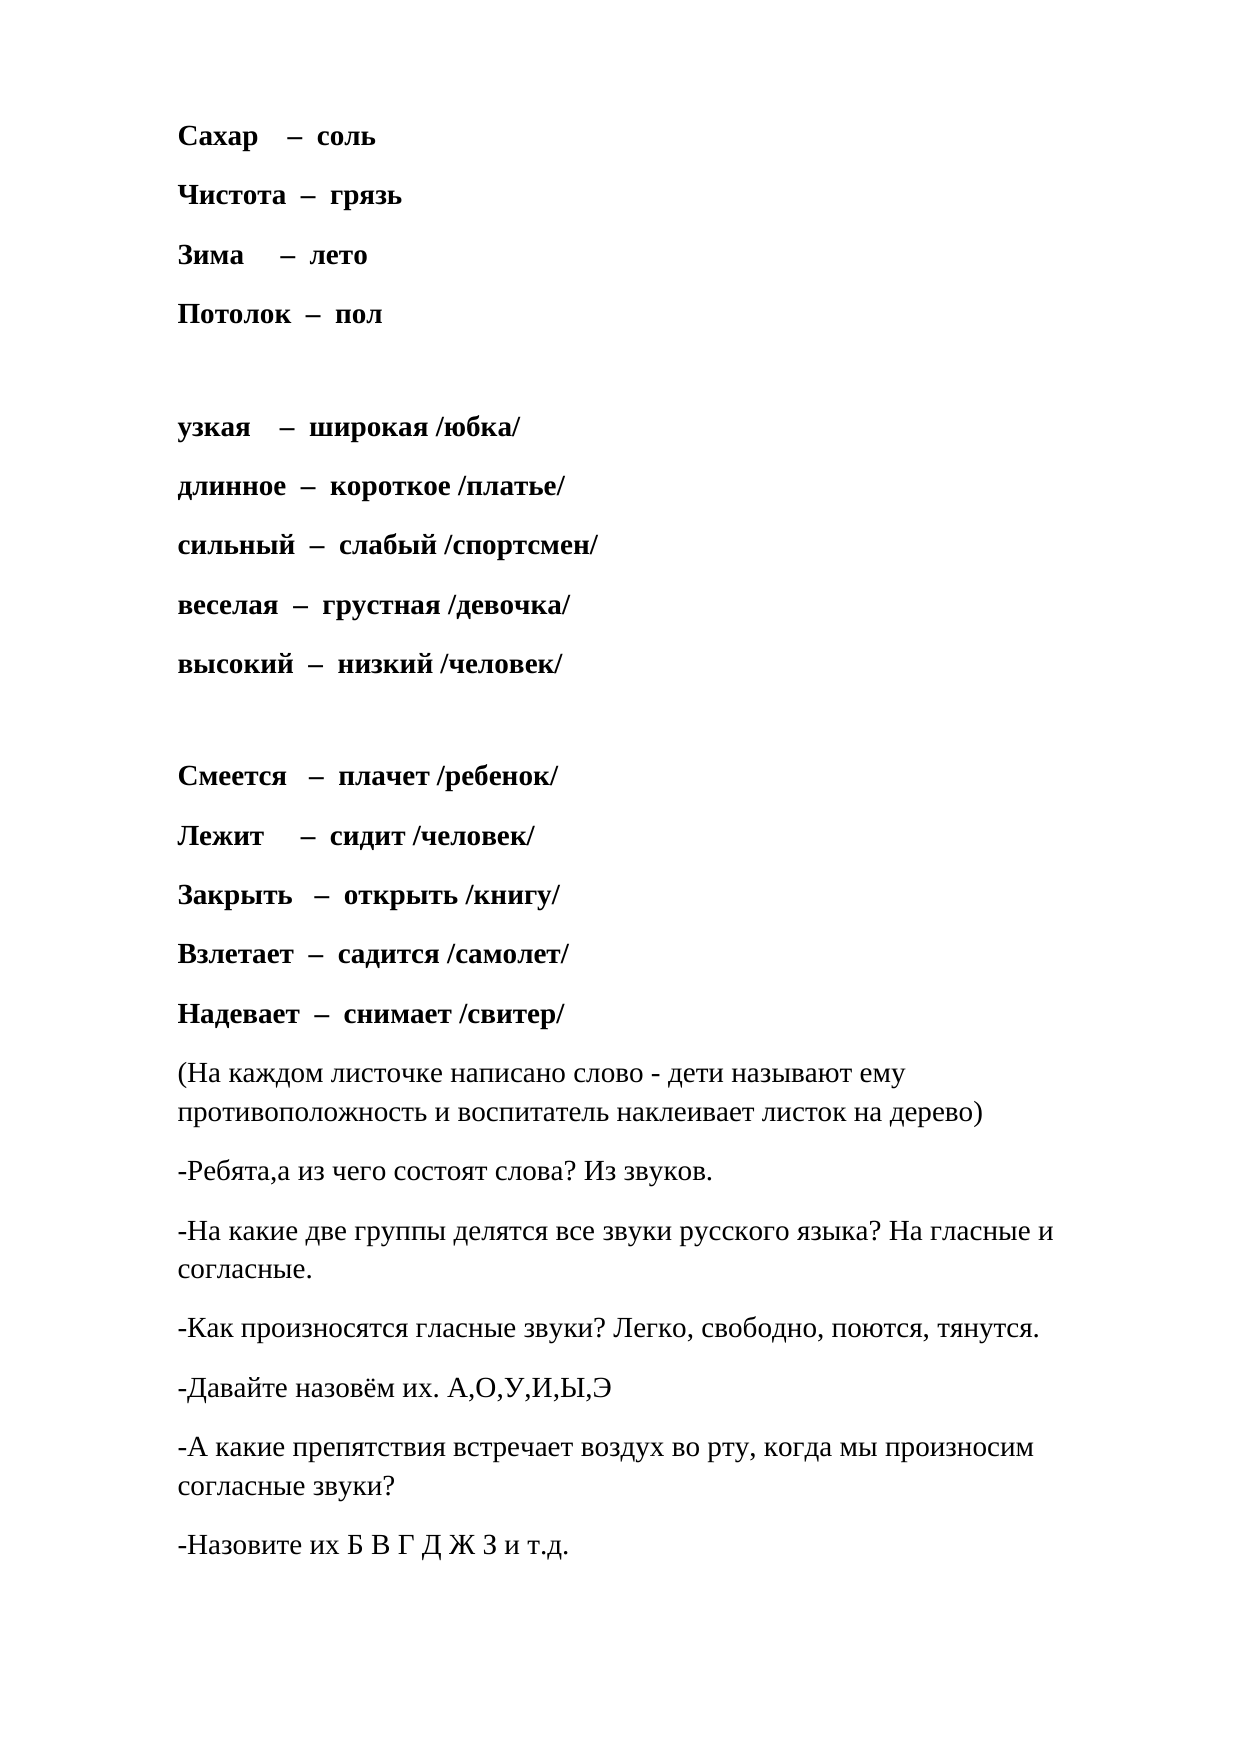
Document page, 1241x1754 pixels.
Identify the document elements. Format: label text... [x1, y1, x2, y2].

text Смеется – плачет /ребенок/ [177, 758, 1152, 792]
text -А какие препятствия встречает воздух во рту, когда мы произносим согласные звуки? [177, 1429, 1152, 1501]
text сильный – слабый /спортсмен/ [177, 527, 1152, 561]
text -Назовите их Б В Г Д Ж З и т.д. [177, 1527, 1152, 1561]
text высокий – низкий /человек/ [177, 646, 1152, 680]
text -Как произносятся гласные звуки? Легко, свободно, поются, тянутся. [177, 1311, 1152, 1344]
text -Давайте назовём их. А,О,У,И,Ы,Э [177, 1370, 1152, 1403]
text -Ребята,а из чего состоят слова? Из звуков. [177, 1153, 1152, 1187]
text (На каждом листочке написано слово - дети называют ему противоположность и воспитатель наклеивает листок на дерево) [177, 1055, 1152, 1127]
text Зима – лето [177, 237, 1152, 270]
text -На какие две группы делятся все звуки русского языка? На гласные и согласные. [177, 1213, 1152, 1285]
text Сахар – соль [177, 118, 1152, 152]
text Потолок – пол [177, 296, 1152, 330]
text Взлетает – садится /самолет/ [177, 937, 1152, 970]
text Закрыть – открыть /книгу/ [177, 877, 1152, 911]
text веселая – грустная /девочка/ [177, 587, 1152, 620]
text Лежит – сидит /человек/ [177, 818, 1152, 851]
text узкая – широкая /юбка/ [177, 409, 1152, 442]
text длинное – короткое /платье/ [177, 468, 1152, 502]
text Чистота – грязь [177, 177, 1152, 211]
text Надевает – снимает /свитер/ [177, 996, 1152, 1029]
